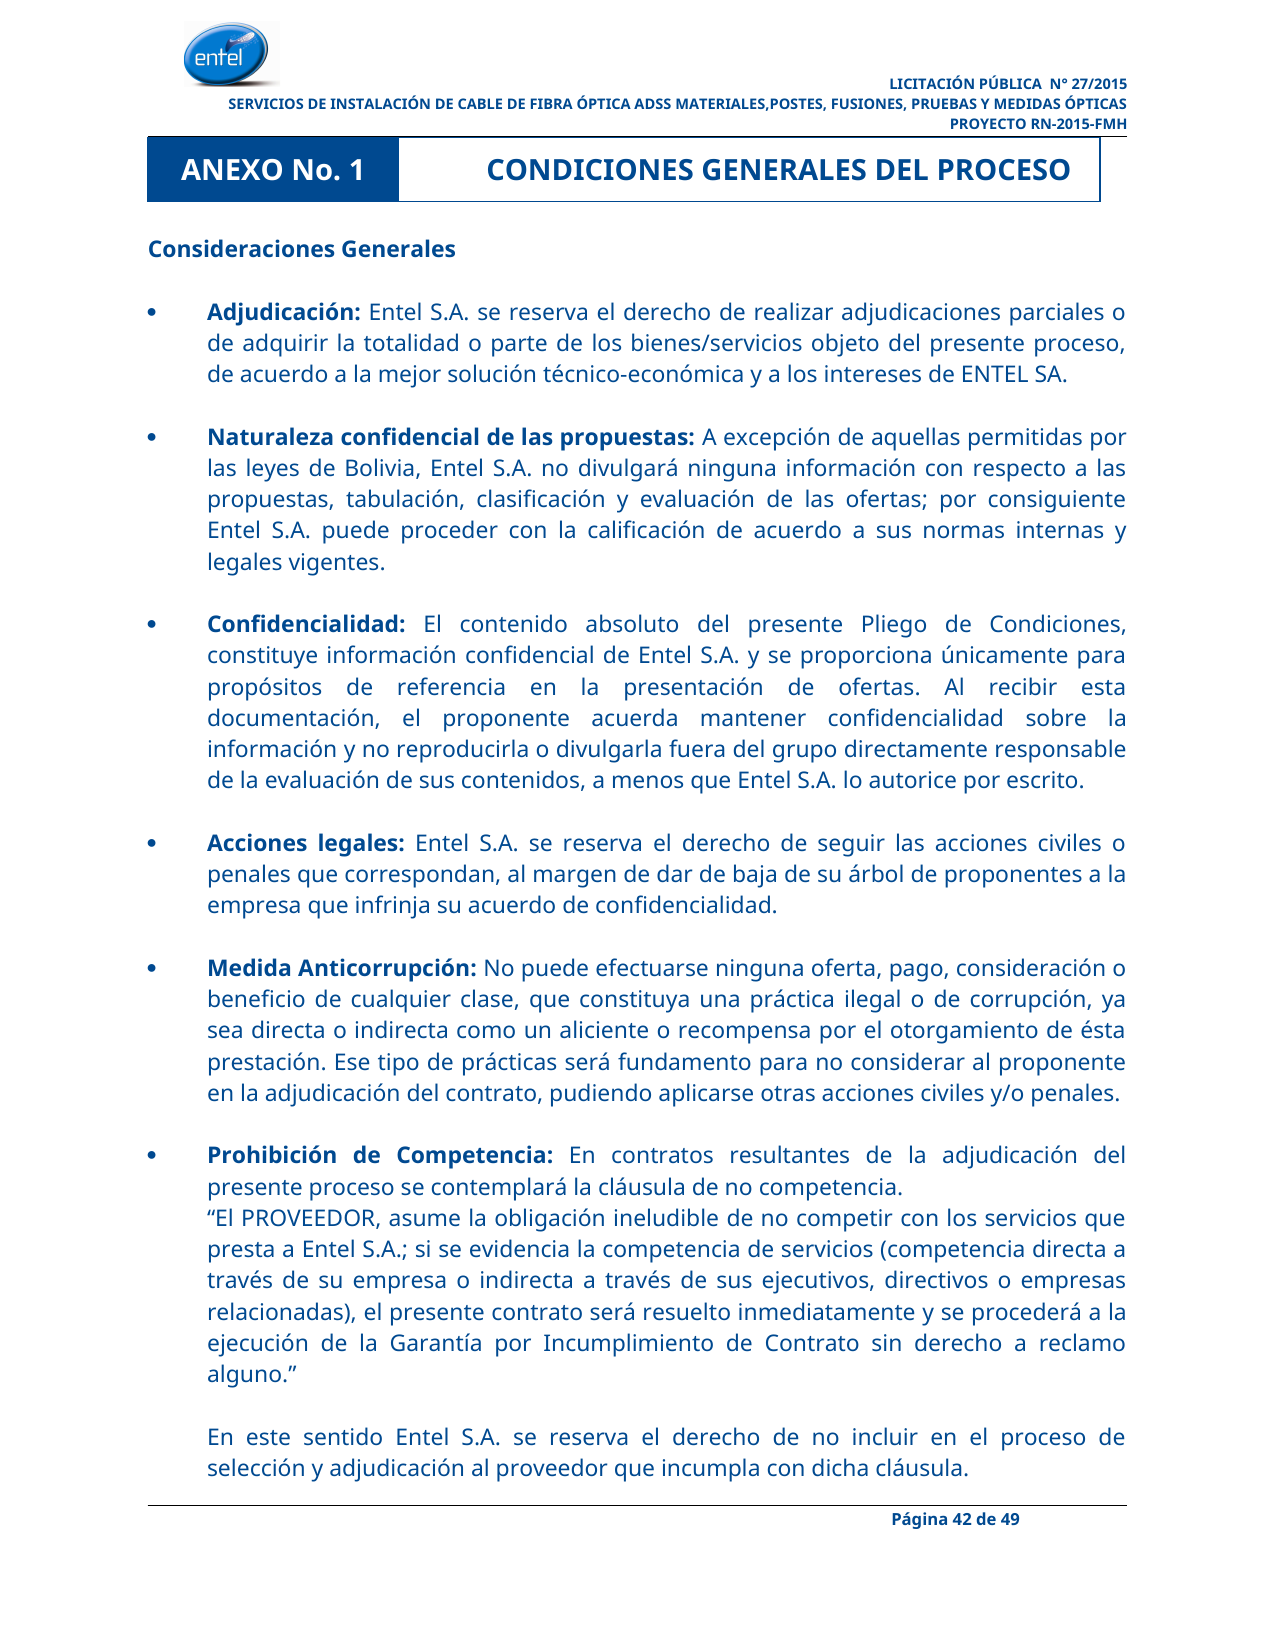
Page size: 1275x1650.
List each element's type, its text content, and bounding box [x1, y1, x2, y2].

list Prohibición de Competencia: En contratos resultantes de la adjudicación del presente proceso se contemplará la cláusula de no competencia. [148, 1139, 1127, 1202]
text Consideraciones Generales [148, 233, 1127, 264]
list Naturaleza confidencial de las propuestas: A excepción de aquellas permitidas por las leyes de Bolivia, Entel S.A. no divulgará ninguna información con respecto a las propuestas, tabulación, clasificación y evaluación de las ofertas; por consiguiente Entel S.A. puede proceder con la calificación de acuerdo a sus normas internas y legales vigentes. [148, 421, 1127, 577]
text “El PROVEEDOR, asume la obligación ineludible de no competir con los servicios que presta a Entel S.A.; si se evidencia la competencia de servicios (competencia directa a través de su empresa o indirecta a través de sus ejecutivos, directivos o empresas relacionadas), el presente contrato será resuelto inmediatamente y se procederá a la ejecución de la Garantía por Incumplimiento de Contrato sin derecho a reclamo alguno.” [207, 1202, 1127, 1389]
list Acciones legales: Entel S.A. se reserva el derecho de seguir las acciones civiles o penales que correspondan, al margen de dar de baja de su árbol de proponentes a la empresa que infrinja su acuerdo de confidencialidad. [148, 827, 1127, 921]
list Adjudicación: Entel S.A. se reserva el derecho de realizar adjudicaciones parciales o de adquirir la totalidad o parte de los bienes/servicios objeto del presente proceso, de acuerdo a la mejor solución técnico-económica y a los intereses de ENTEL SA. [148, 296, 1127, 389]
picture [183, 21, 281, 87]
table_header ANEXO No. 1 [148, 138, 398, 201]
list Medida Anticorrupción: No puede efectuarse ninguna oferta, pago, consideración o beneficio de cualquier clase, que constituya una práctica ilegal o de corrupción, ya sea directa o indirecta como un aliciente o recompensa por el otorgamiento de ésta prestación. Ese tipo de prácticas será fundamento para no considerar al proponente en la adjudicación del contrato, pudiendo aplicarse otras acciones civiles y/o penales. [148, 952, 1127, 1108]
table_header CONDICIONES GENERALES DEL PROCESO [399, 138, 1099, 201]
text En este sentido Entel S.A. se reserva el derecho de no incluir en el proceso de selección y adjudicación al proveedor que incumpla con dicha cláusula. [207, 1421, 1127, 1483]
list Confidencialidad: El contenido absoluto del presente Pliego de Condiciones, constituye información confidencial de Entel S.A. y se proporciona únicamente para propósitos de referencia en la presentación de ofertas. Al recibir esta documentación, el proponente acuerda mantener confidencialidad sobre la información y no reproducirla o divulgarla fuera del grupo directamente responsable de la evaluación de sus contenidos, a menos que Entel S.A. lo autorice por escrito. [148, 608, 1127, 796]
